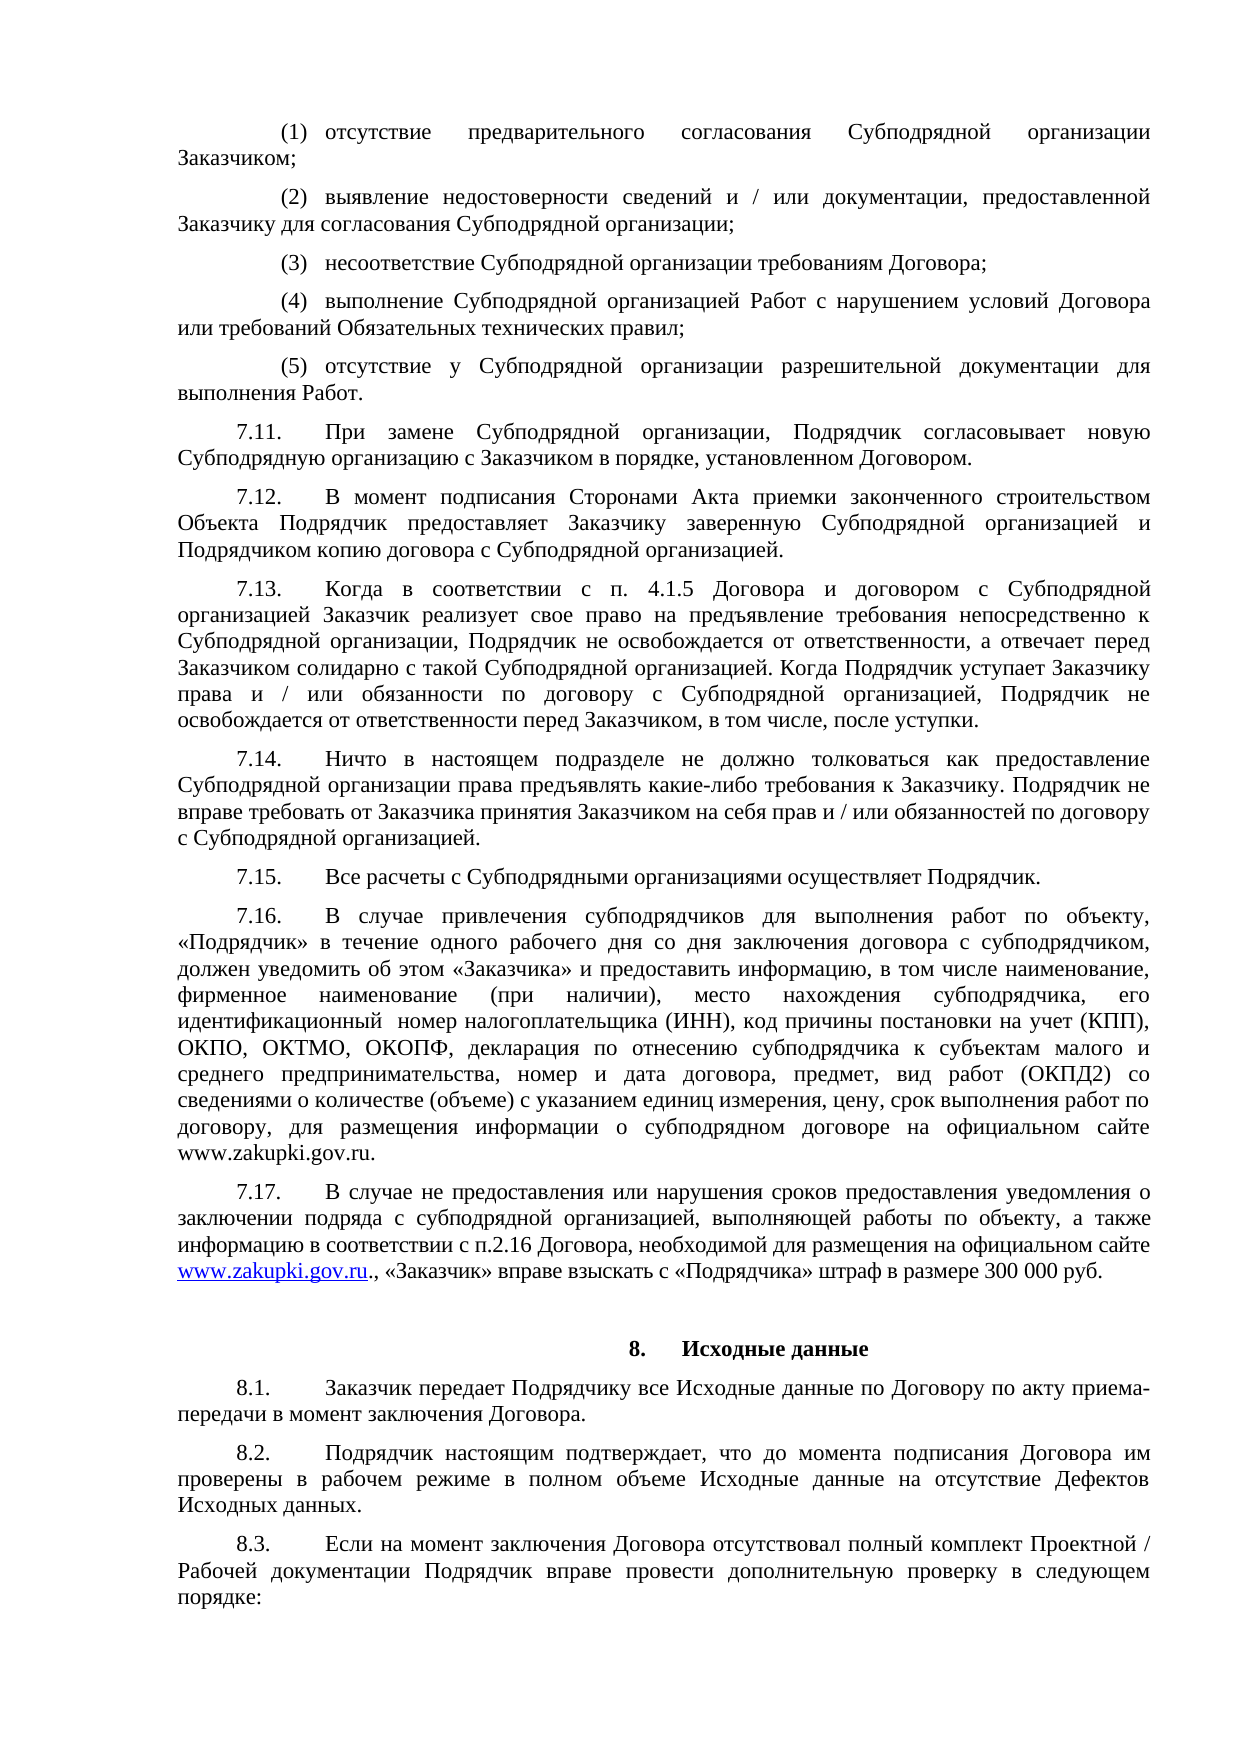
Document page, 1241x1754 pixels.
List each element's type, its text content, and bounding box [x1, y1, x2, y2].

text отсутствие предварительного согласования Субподрядной организации Заказчиком; [177, 118, 1152, 171]
text Все расчеты с Субподрядными организациями осуществляет Подрядчик. [177, 863, 1152, 889]
text Если на момент заключения Договора отсутствовал полный комплект Проектной / Рабочей документации Подрядчик вправе провести дополнительную проверку в следующем порядке: [177, 1530, 1152, 1609]
text Заказчик передает Подрядчику все Исходные данные по Договору по акту приема-передачи в момент заключения Договора. [177, 1374, 1152, 1426]
text В момент подписания Сторонами Акта приемки законченного строительством Объекта Подрядчик предоставляет Заказчику заверенную Субподрядной организацией и Подрядчиком копию договора с Субподрядной организацией. [177, 483, 1152, 562]
text Исходные данные [324, 1335, 1152, 1361]
text Когда в соответствии с п. 9.1.5 Договора и договором с Субподрядной организацией Заказчик реализует свое право на предъявление требования непосредственно к Субподрядной организации, Подрядчик не освобождается от ответственности, а отвечает перед Заказчиком солидарно с такой Субподрядной организацией. Когда Подрядчик уступает Заказчику права и / или обязанности по договору с Субподрядной организацией, Подрядчик не освобождается от ответственности перед Заказчиком, в том числе, после уступки. [177, 574, 1152, 733]
text Подрядчик настоящим подтверждает, что до момента подписания Договора им проверены в рабочем режиме в полном объеме Исходные данные на отсутствие Дефектов Исходных данных. [177, 1439, 1152, 1518]
text В случае привлечения субподрядчиков для выполнения работ по объекту, «Подрядчик» в течение одного рабочего дня со дня заключения договора с субподрядчиком, должен уведомить об этом «Заказчика» и предоставить информацию, в том числе наименование, фирменное наименование (при наличии), место нахождения субподрядчика, его идентификационный номер налогоплательщика (ИНН), код причины постановки на учет (КПП), ОКПО, ОКТМО, ОКОПФ, декларация по отнесению субподрядчика к субъектам малого и среднего предпринимательства, номер и дата договора, предмет, вид работ (ОКПД2) со сведениями о количестве (объеме) с указанием единиц измерения, цену, срок выполнения работ по договору, для размещения информации о субподрядном договоре на официальном сайте www.zakupki.gov.ru. [177, 902, 1152, 1166]
text несоответствие Субподрядной организации требованиям Договора; [177, 248, 1152, 275]
text отсутствие у Субподрядной организации разрешительной документации для выполнения Работ. [177, 353, 1152, 405]
text В случае не предоставления или нарушения сроков предоставления уведомления о заключении подряда с субподрядной организацией, выполняющей работы по объекту, а также информацию в соответствии с п.2.16 Договора, необходимой для размещения на официальном сайте www.zakupki.gov.ru., «Заказчик» вправе взыскать с «Подрядчика» штраф в размере 300 000 руб. [177, 1178, 1152, 1283]
text выполнение Субподрядной организацией Работ с нарушением условий Договора или требований Обязательных технических правил; [177, 287, 1152, 340]
text При замене Субподрядной организации, Подрядчик согласовывает новую Субподрядную организацию с Заказчиком в порядке, установленном Договором. [177, 418, 1152, 471]
text выявление недостоверности сведений и / или документации, предоставленной Заказчику для согласования Субподрядной организации; [177, 183, 1152, 236]
text Ничто в настоящем подразделе не должно толковаться как предоставление Субподрядной организации права предъявлять какие-либо требования к Заказчику. Подрядчик не вправе требовать от Заказчика принятия Заказчиком на себя прав и / или обязанностей по договору с Субподрядной организацией. [177, 745, 1152, 851]
